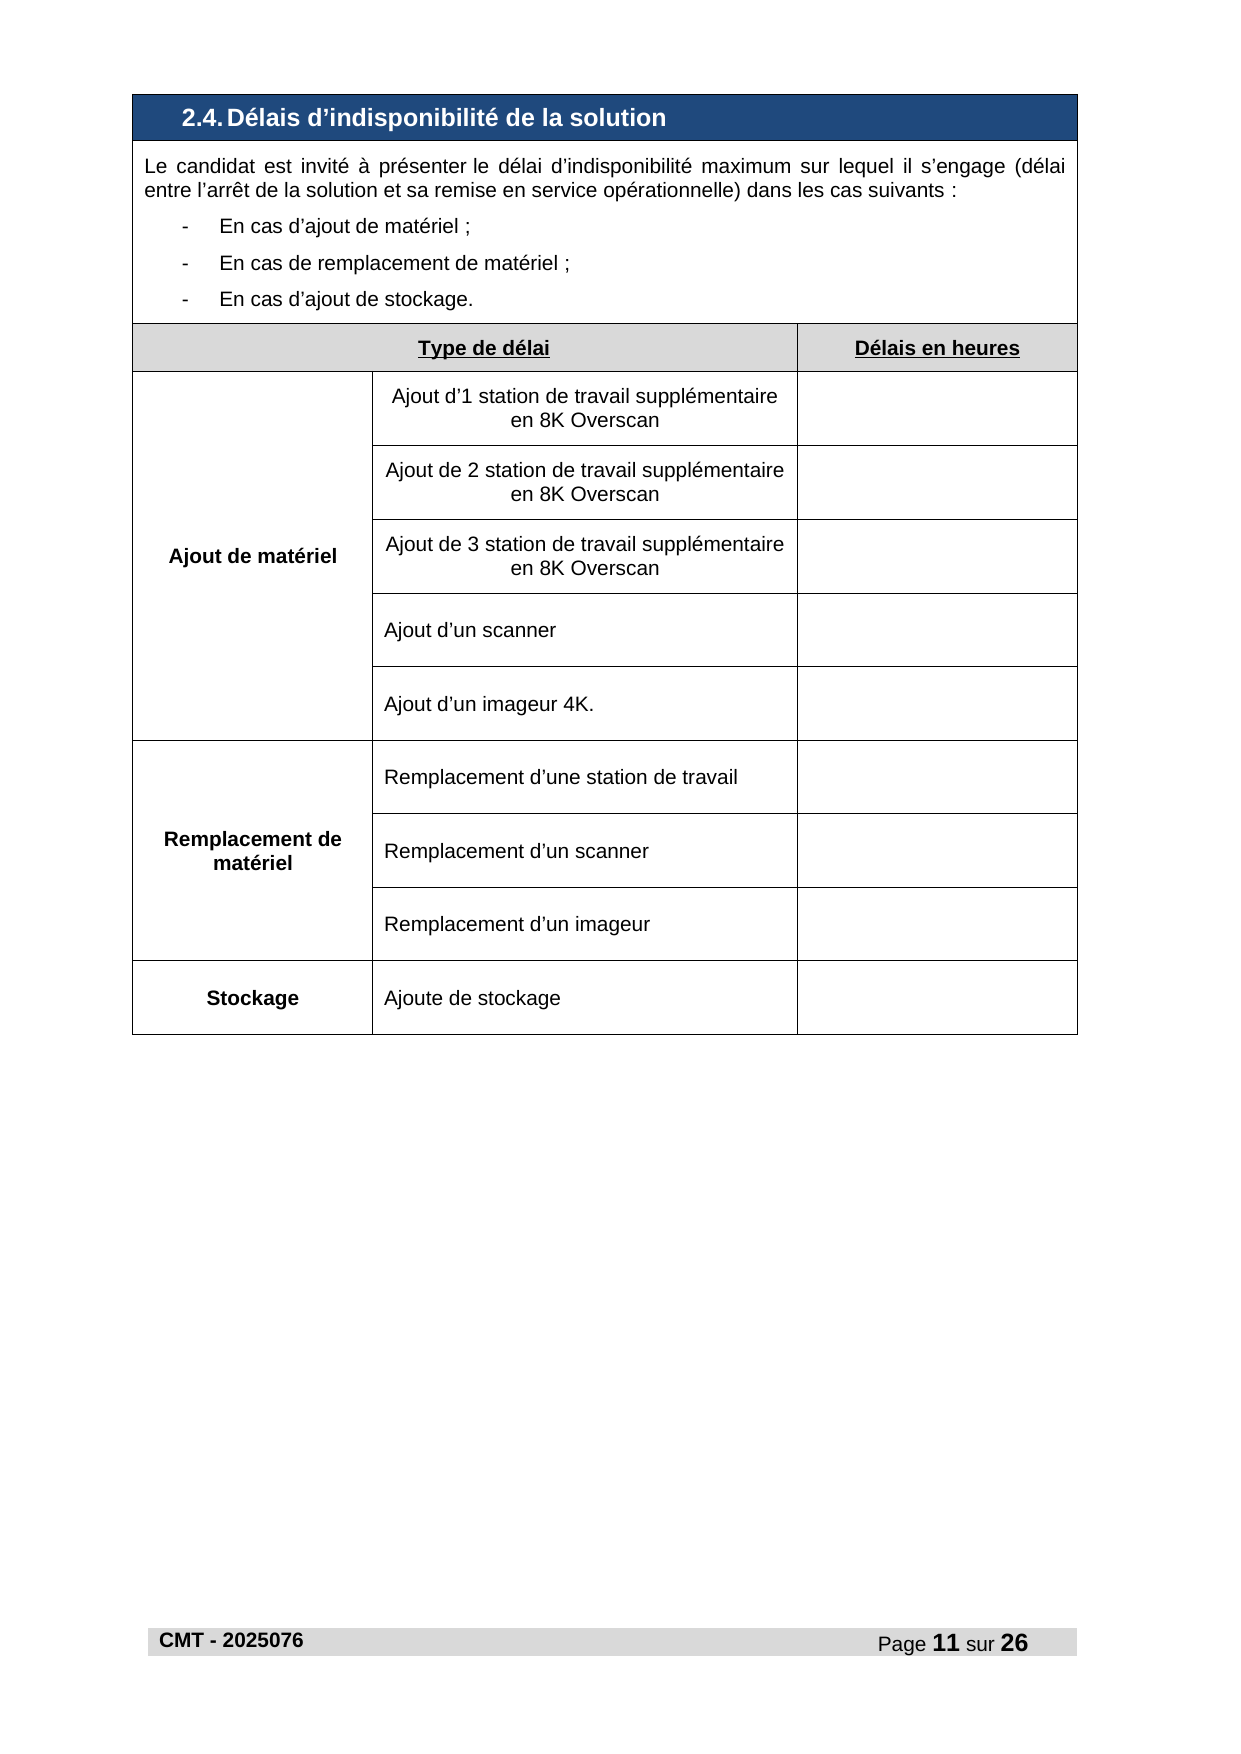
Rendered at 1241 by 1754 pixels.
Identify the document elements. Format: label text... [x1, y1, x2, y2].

table_cell Ajoute de stockage [373, 961, 797, 1034]
table_cell [798, 888, 1077, 960]
table_cell [798, 667, 1077, 740]
table_cell [798, 446, 1077, 519]
table_cell Délais en heures [798, 324, 1077, 371]
table_cell [798, 594, 1077, 666]
table_cell Ajout d’un imageur 4K. [373, 667, 797, 740]
table_cell Stockage [133, 961, 372, 1034]
table_cell Ajout de 2 station de travail supplémentaire en 8K Overscan [373, 446, 797, 519]
table_cell [798, 741, 1077, 813]
table_cell Type de délai [133, 324, 797, 371]
table_cell [798, 520, 1077, 593]
table_cell Ajout de matériel [133, 372, 372, 740]
table_cell Remplacement d’un imageur [373, 888, 797, 960]
table_cell [798, 814, 1077, 887]
table_cell Ajout d’1 station de travail supplémentaire en 8K Overscan [373, 372, 797, 445]
table_cell [798, 372, 1077, 445]
table_header Délais d’indisponibilité de la solution [133, 95, 1077, 140]
table_cell Ajout de 3 station de travail supplémentaire en 8K Overscan [373, 520, 797, 593]
table_cell Remplacement d’une station de travail [373, 741, 797, 813]
table_cell Le candidat est invité à présenter le délai d’indisponibilité maximum sur lequel il s’engage (délai entre l’arrêt de la solution et sa remise en service opérationnelle) dans les cas suivants : En cas d’ajout de matériel ; En cas de remplacement de matériel ; En cas d’ajout de stockage. [133, 141, 1077, 323]
table_cell [798, 961, 1077, 1034]
table_cell Ajout d’un scanner [373, 594, 797, 666]
table_cell Remplacement d’un scanner [373, 814, 797, 887]
table_cell Remplacement de matériel [133, 741, 372, 960]
